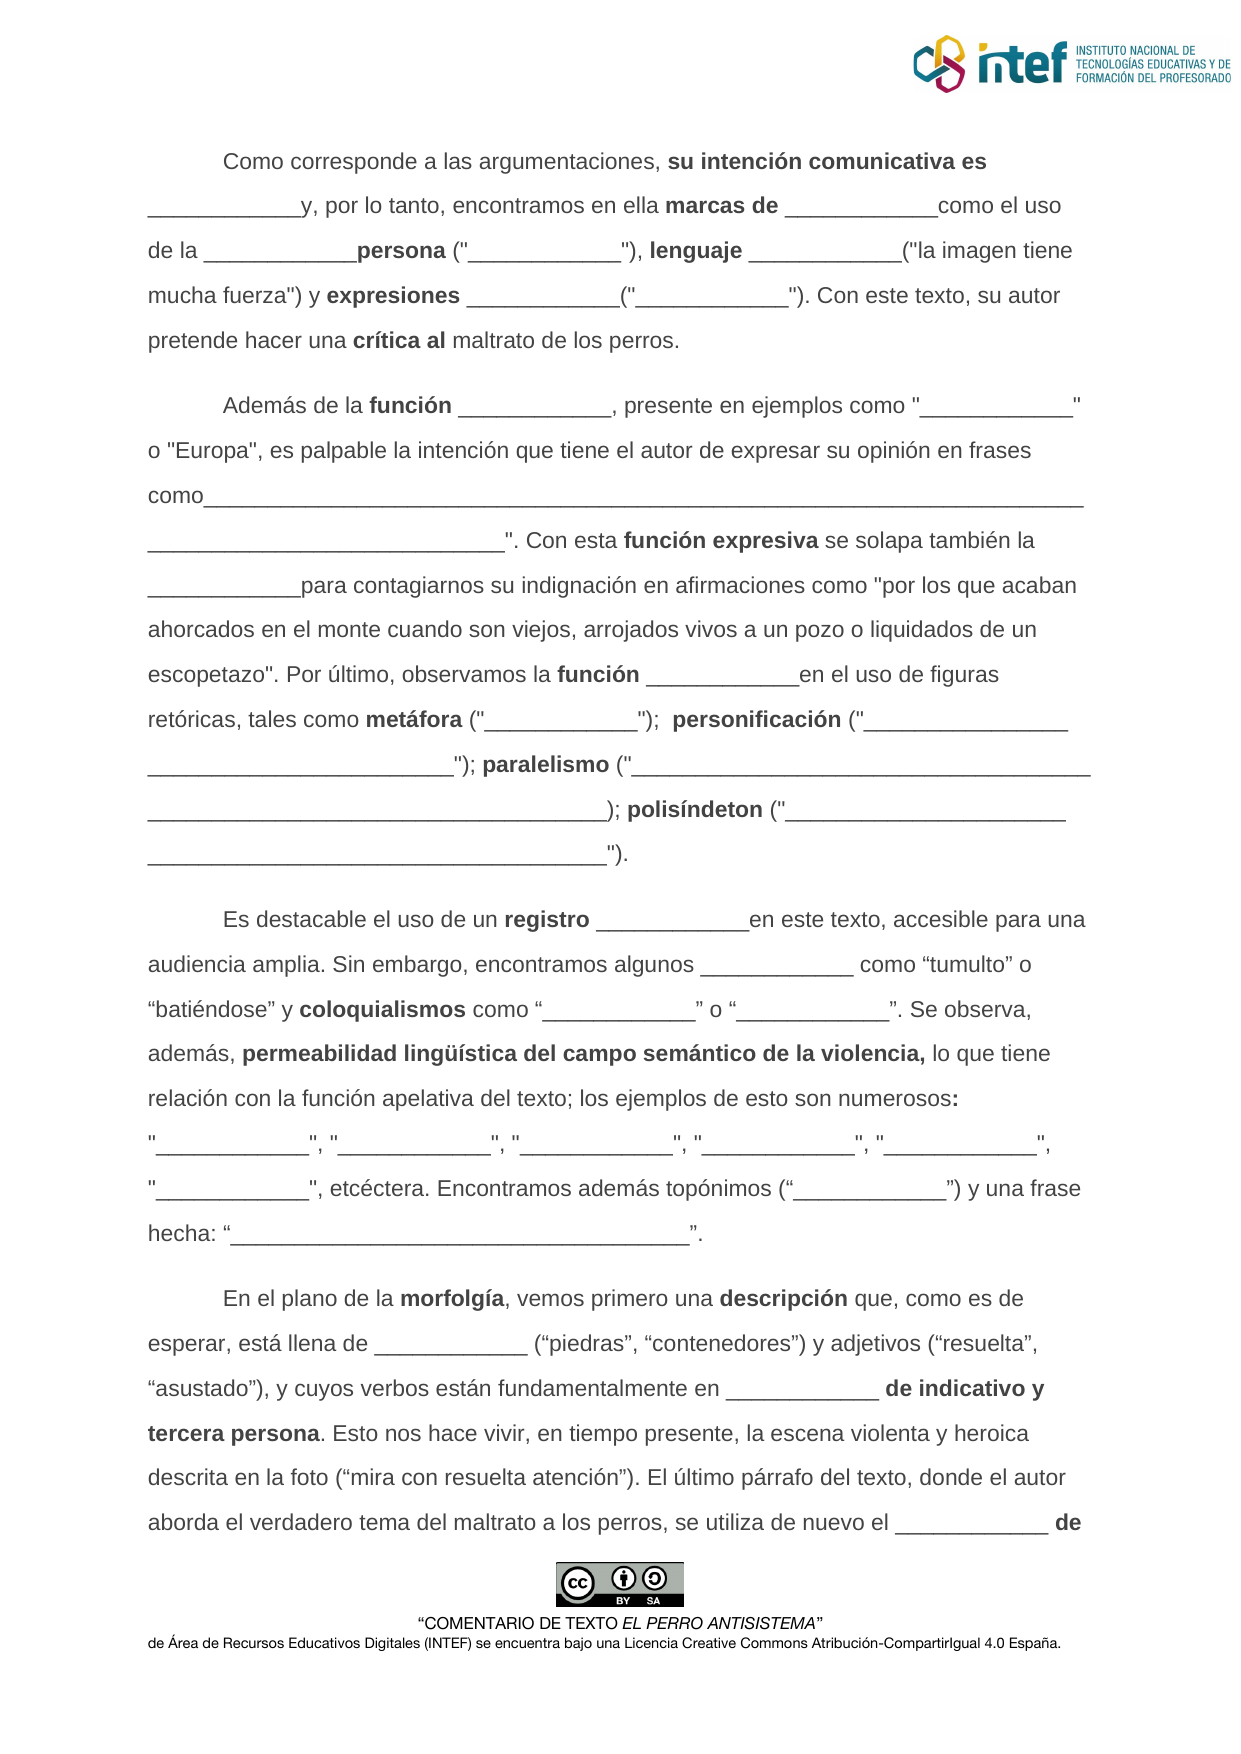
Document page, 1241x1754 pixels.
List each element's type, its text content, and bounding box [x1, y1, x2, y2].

picture [913, 35, 1231, 93]
text Es destacable el uso de un registro ____________en este texto, accesible para una audiencia amplia. Sin embargo, encontramos algunos ____________ como “tumulto” o “batiéndose” y coloquialismos como “____________” o “____________”. Se observa, además, permeabilidad lingüística del campo semántico de la violencia, lo que tiene relación con la función apelativa del texto; los ejemplos de esto son numerosos: "____________", "____________", "____________", "____________", "____________", "____________", etcéctera. Encontramos además topónimos (“____________”) y una frase hecha: “____________________________________”. [148, 906, 1093, 1246]
text Como corresponde a las argumentaciones, su intención comunicativa es ____________y, por lo tanto, encontramos en ella marcas de ____________como el uso de la ____________persona ("____________"), lenguaje ____________("la imagen tiene mucha fuerza") y expresiones ____________("____________"). Con este texto, su autor pretende hacer una crítica al maltrato de los perros. [148, 148, 1093, 353]
text Además de la función ____________, presente en ejemplos como "____________" o "Europa", es palpable la intención que tiene el autor de expresar su opinión en frases como_________________________________________________________________________________________________". Con esta función expresiva se solapa también la ____________para contagiarnos su indignación en afirmaciones como "por los que acaban ahorcados en el monte cuando son viejos, arrojados vivos a un pozo o liquidados de un escopetazo". Por último, observamos la función ____________en el uso de figuras retóricas, tales como metáfora ("____________"); personificación ("________________ ________________________"); paralelismo ("____________________________________ ____________________________________); polisíndeton ("______________________ ____________________________________"). [148, 392, 1093, 867]
picture [556, 1562, 684, 1607]
